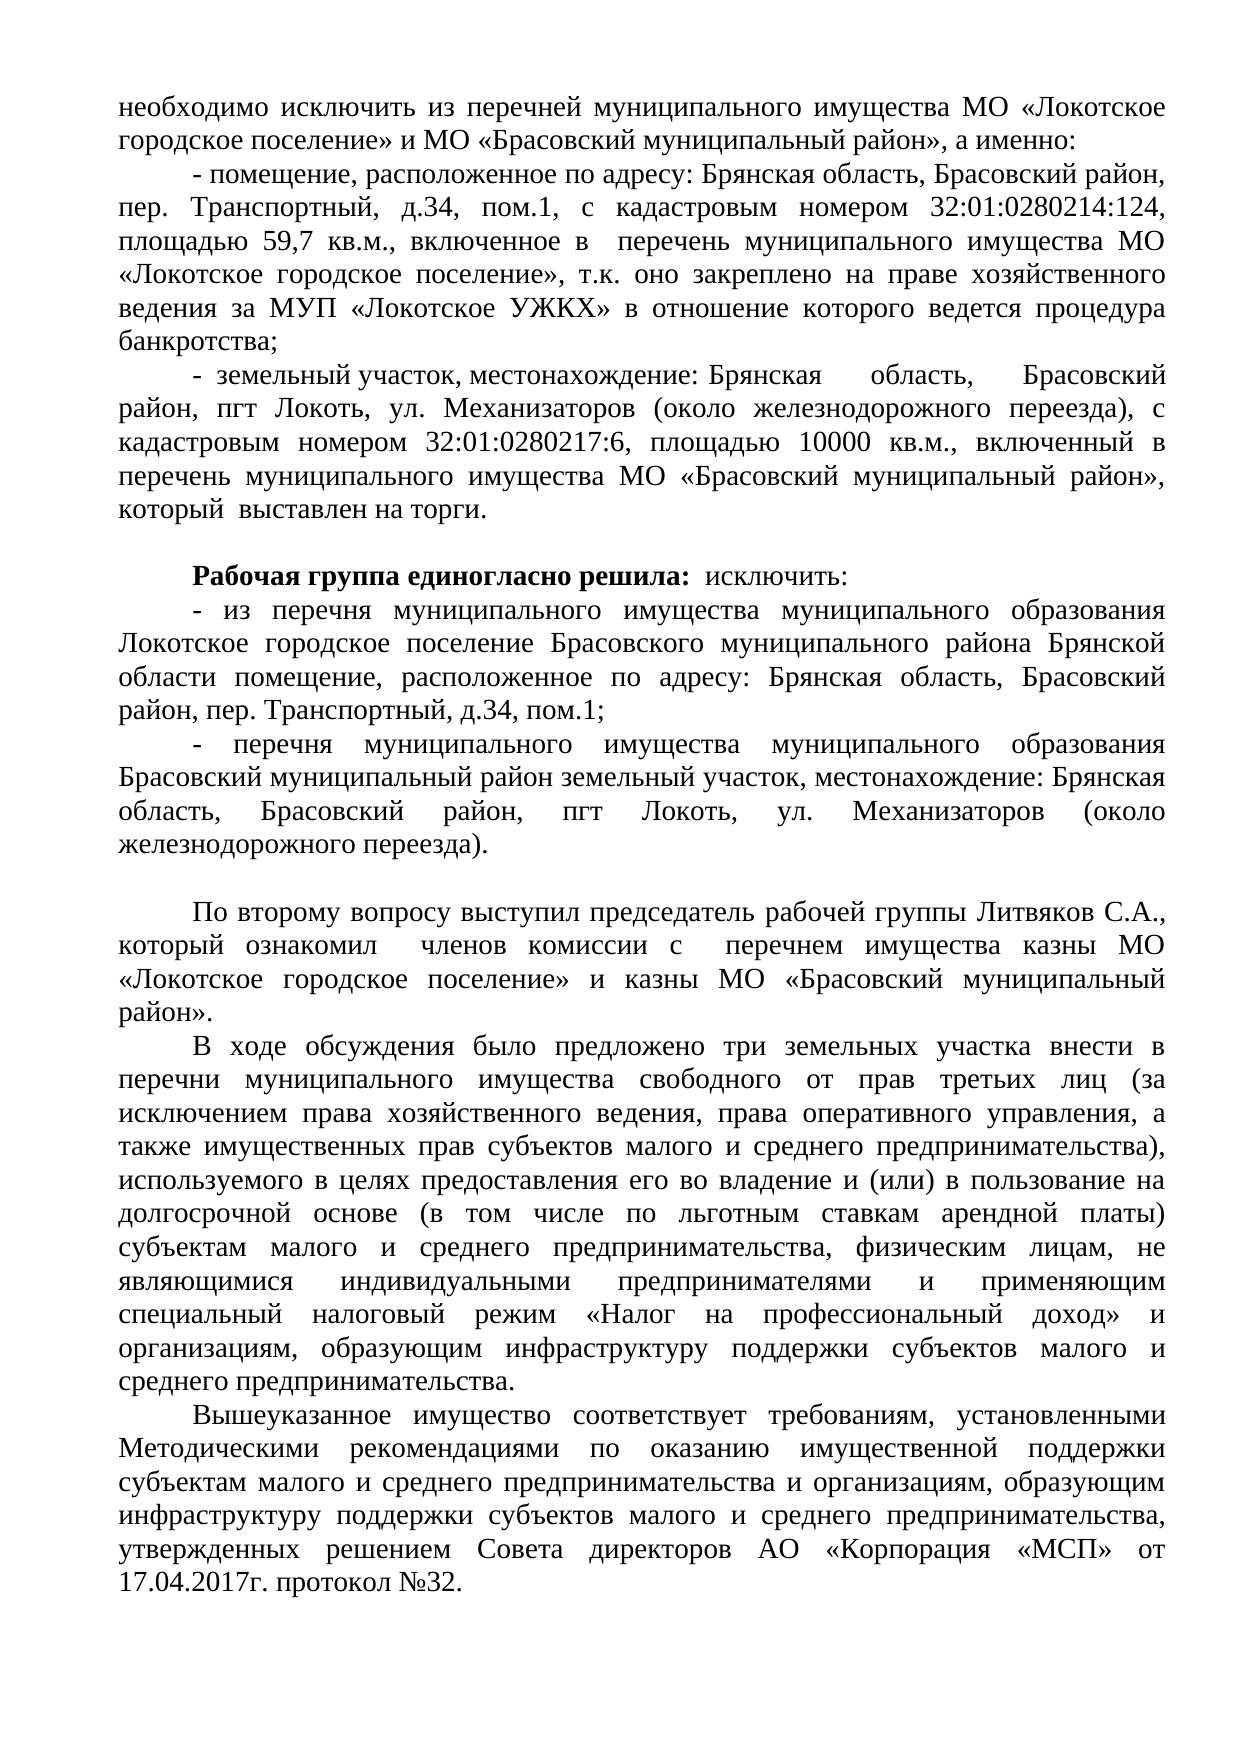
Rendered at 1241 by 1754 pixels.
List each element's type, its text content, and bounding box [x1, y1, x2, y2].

text Рабочая группа единогласно решила: исключить: [118, 558, 1167, 592]
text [118, 89, 1167, 156]
text Вышеуказанное имущество соответствует требованиям, установленными Методическими рекомендациями по оказанию имущественной поддержки субъектам малого и среднего предпринимательства и организациям, образующим инфраструктуру поддержки субъектов малого и среднего предпринимательства, утвержденных решением Совета директоров АО «Корпорация «МСП» от 17.04.2017г. протокол №32. [118, 1397, 1167, 1598]
text В ходе обсуждения было предложено три земельных участка внести в перечни муниципального имущества свободного от прав третьих лиц (за исключением права хозяйственного ведения, права оперативного управления, а также имущественных прав субъектов малого и среднего предпринимательства), используемого в целях предоставления его во владение и (или) в пользование на долгосрочной основе (в том числе по льготным ставкам арендной платы) субъектам малого и среднего предпринимательства, физическим лицам, не являющимися индивидуальными предпринимателями и применяющим специальный налоговый режим «Налог на профессиональный доход» и организациям, образующим инфраструктуру поддержки субъектов малого и среднего предпринимательства. [118, 1028, 1167, 1397]
text - из перечня муниципального имущества муниципального образования Локотское городское поселение Брасовского муниципального района Брянской области помещение, расположенное по адресу: Брянская область, Брасовский район, пер. Транспортный, д.34, пом.1; [118, 592, 1167, 726]
text По второму вопросу выступил председатель рабочей группы Литвяков С.А., который ознакомил членов комиссии с перечнем имущества казны МО «Локотское городское поселение» и казны МО «Брасовский муниципальный район». [118, 894, 1167, 1028]
text - земельный участок, местонахождение: Брянская область, Брасовский район, пгт Локоть, ул. Механизаторов (около железнодорожного переезда), с кадастровым номером 32:01:0280217:6, площадью 10000 кв.м., включенный в перечень муниципального имущества МО «Брасовский муниципальный район», который выставлен на торги. [118, 357, 1167, 525]
text - помещение, расположенное по адресу: Брянская область, Брасовский район, пер. Транспортный, д.34, пом.1, с кадастровым номером 32:01:0280214:124, площадью 59,7 кв.м., включенное в перечень муниципального имущества МО «Локотское городское поселение», т.к. оно закреплено на праве хозяйственного ведения за МУП «Локотское УЖКХ» в отношение которого ведется процедура банкротства; [118, 156, 1167, 357]
text - перечня муниципального имущества муниципального образования Брасовский муниципальный район земельный участок, местонахождение: Брянская область, Брасовский район, пгт Локоть, ул. Механизаторов (около железнодорожного переезда). [118, 726, 1167, 860]
